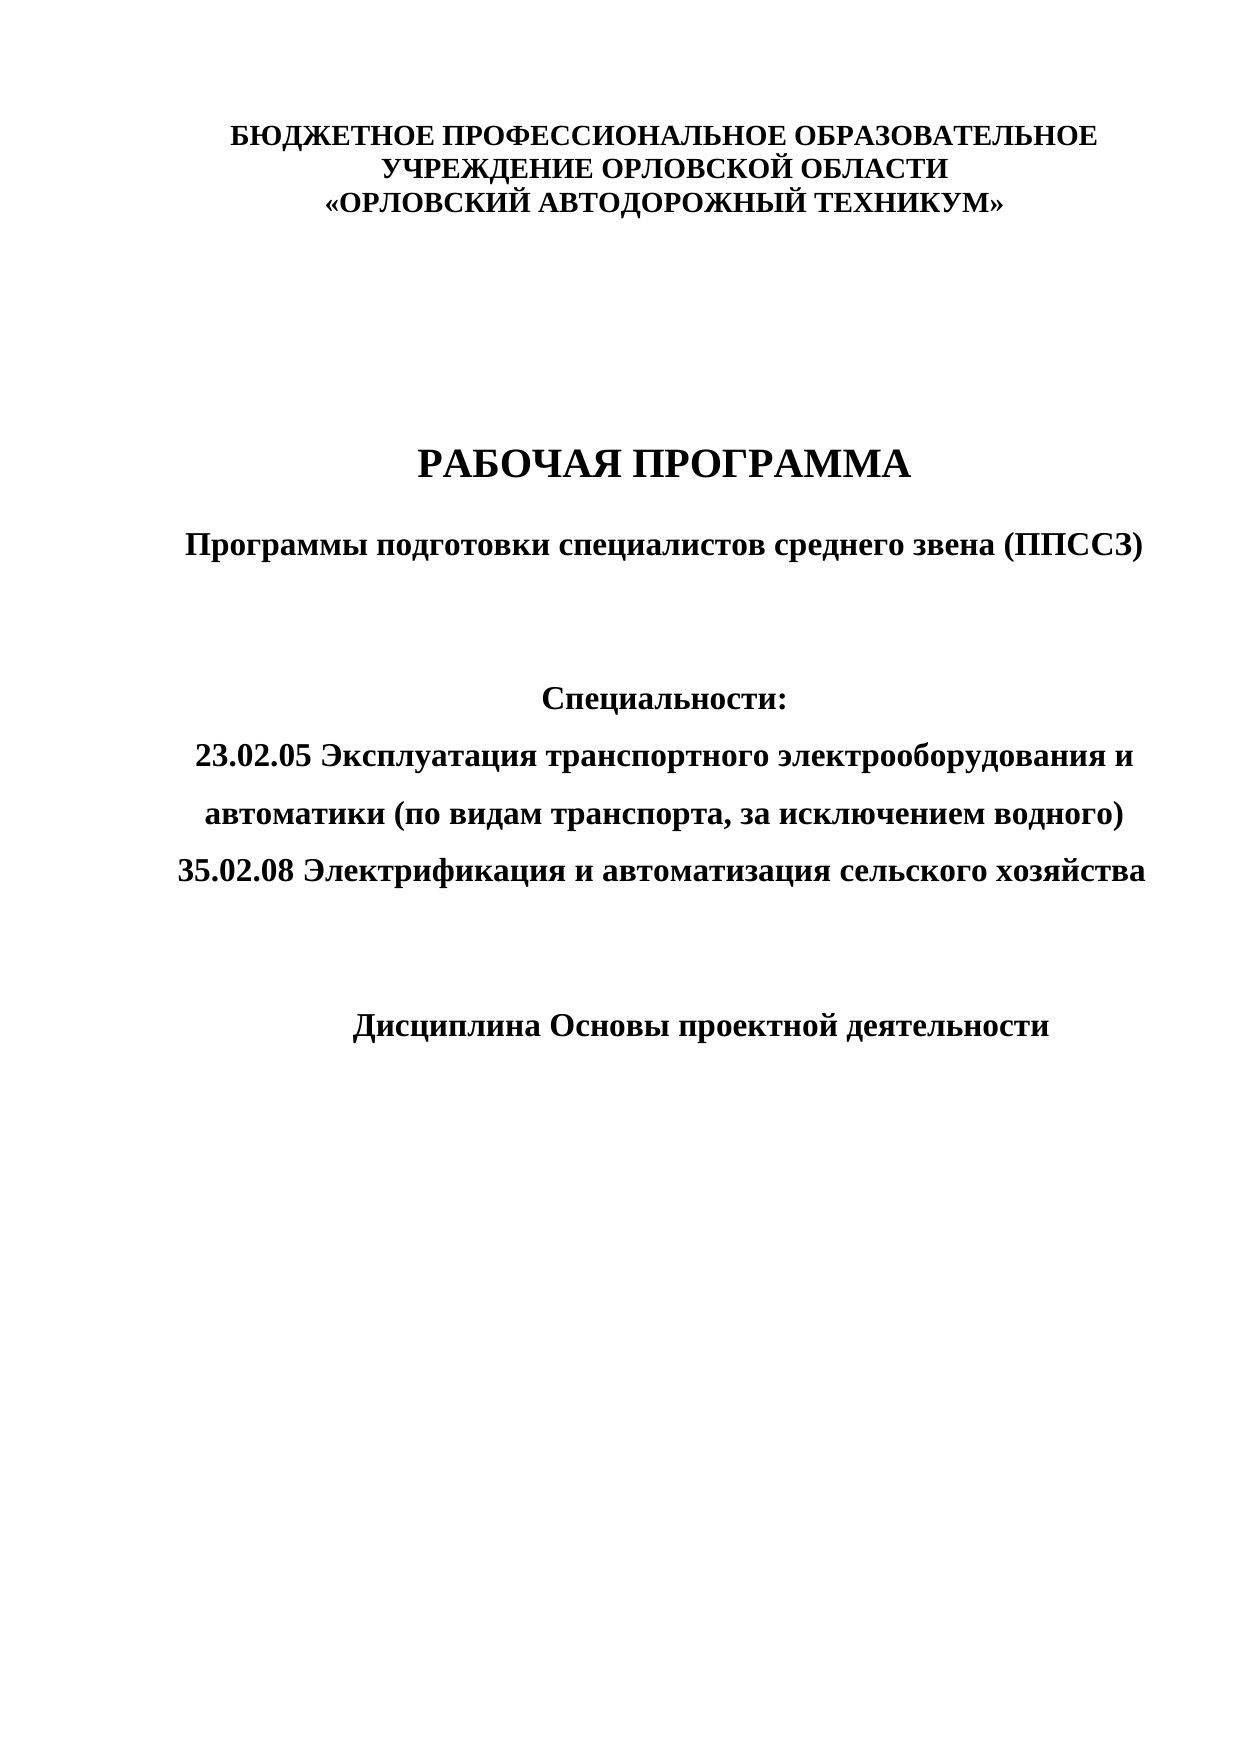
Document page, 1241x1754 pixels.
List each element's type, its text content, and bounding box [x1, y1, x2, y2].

text Специальности: [177, 678, 1152, 716]
text 23.02.05 Эксплуатация транспортного электрооборудования и автоматики (по видам транспорта, за исключением водного) [177, 736, 1152, 831]
text РАБОЧАЯ ПРОГРАММА [177, 438, 1152, 486]
text БЮДЖЕТНОЕ ПРОФЕССИОНАЛЬНОЕ ОБРАЗОВАТЕЛЬНОЕ УЧРЕЖДЕНИЕ ОРЛОВСКОЙ ОБЛАСТИ [177, 118, 1152, 185]
text Дисциплина Основы проектной деятельности [177, 1005, 1152, 1043]
text 35.02.08 Электрификация и автоматизация сельского хозяйства [177, 851, 1152, 889]
text Программы подготовки специалистов среднего звена (ППССЗ) [177, 525, 1152, 563]
text «ОРЛОВСКИЙ АВТОДОРОЖНЫЙ ТЕХНИКУМ» [177, 185, 1152, 219]
